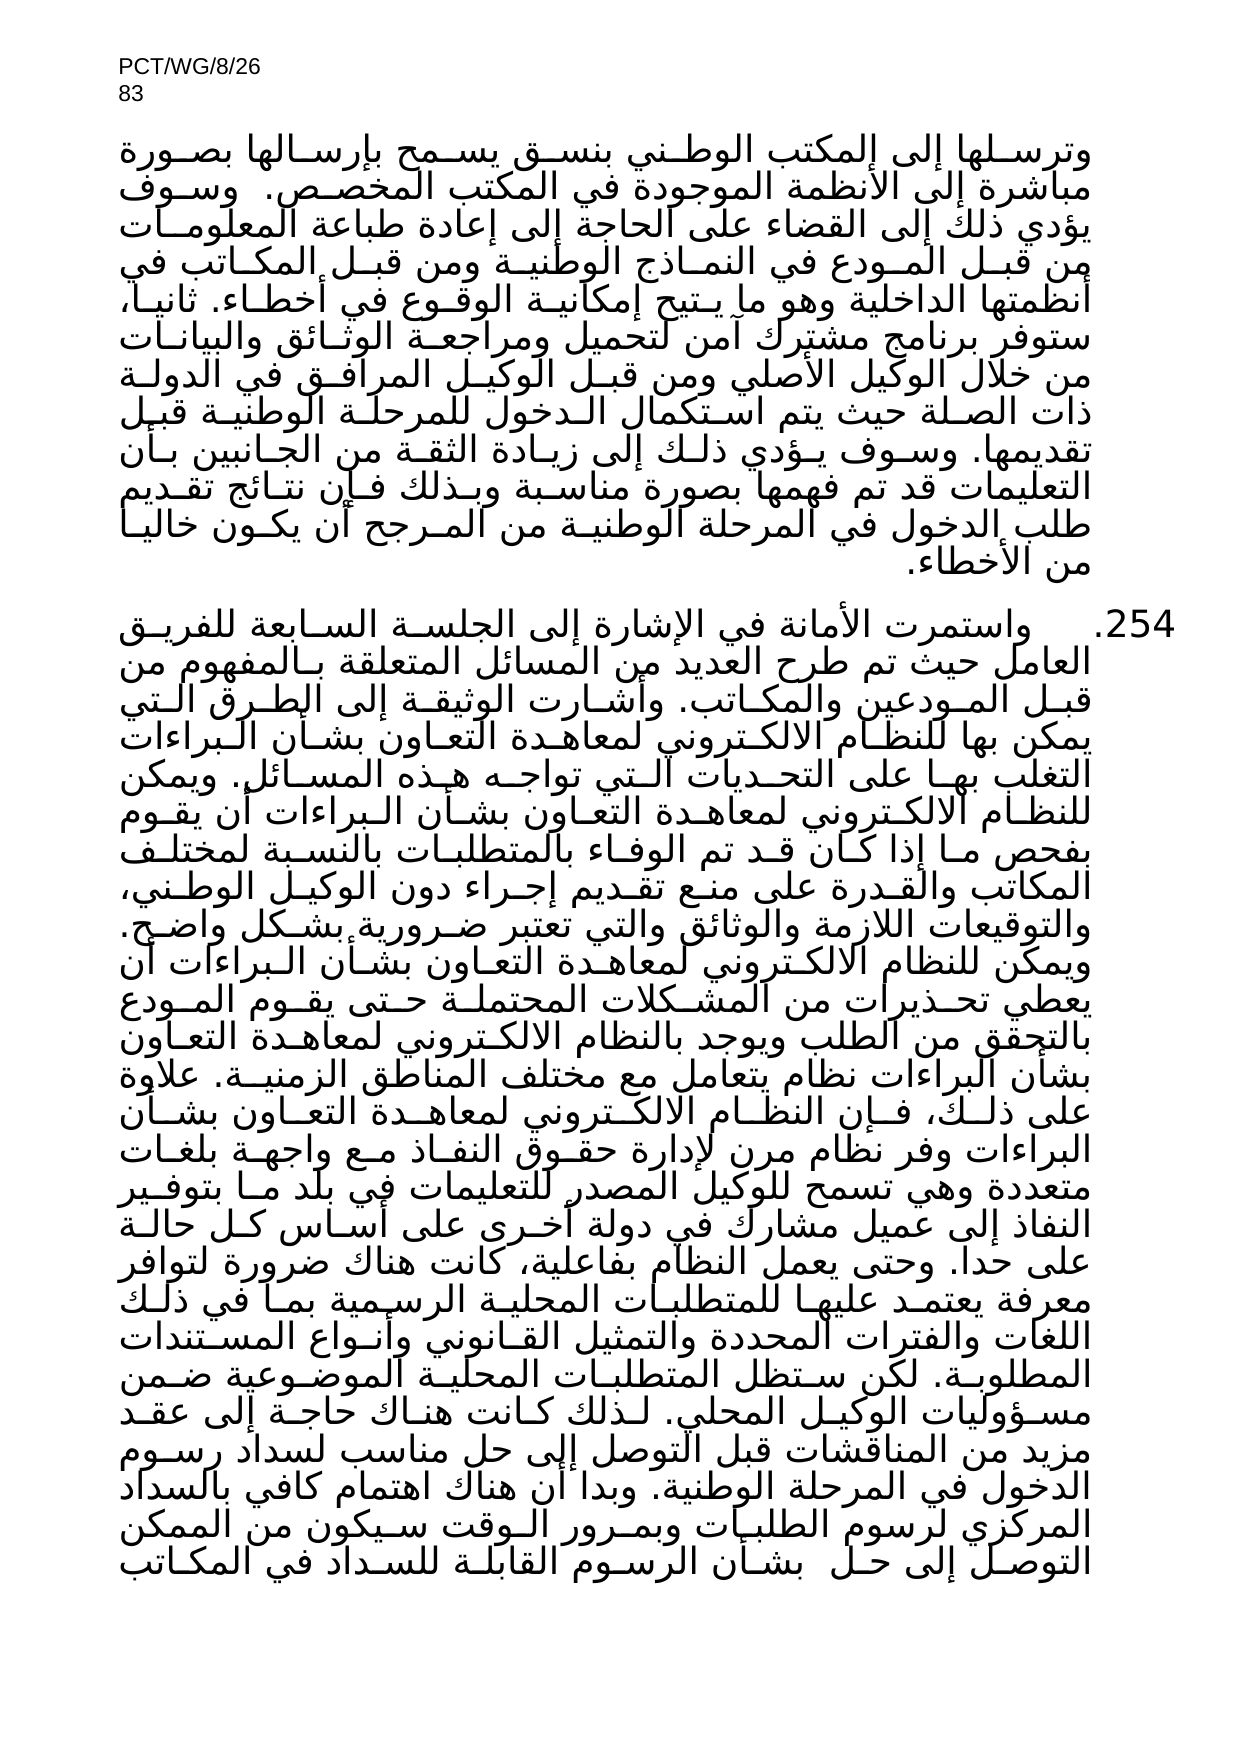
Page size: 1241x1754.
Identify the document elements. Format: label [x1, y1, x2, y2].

text [118, 132, 1092, 582]
text [118, 607, 1092, 1582]
